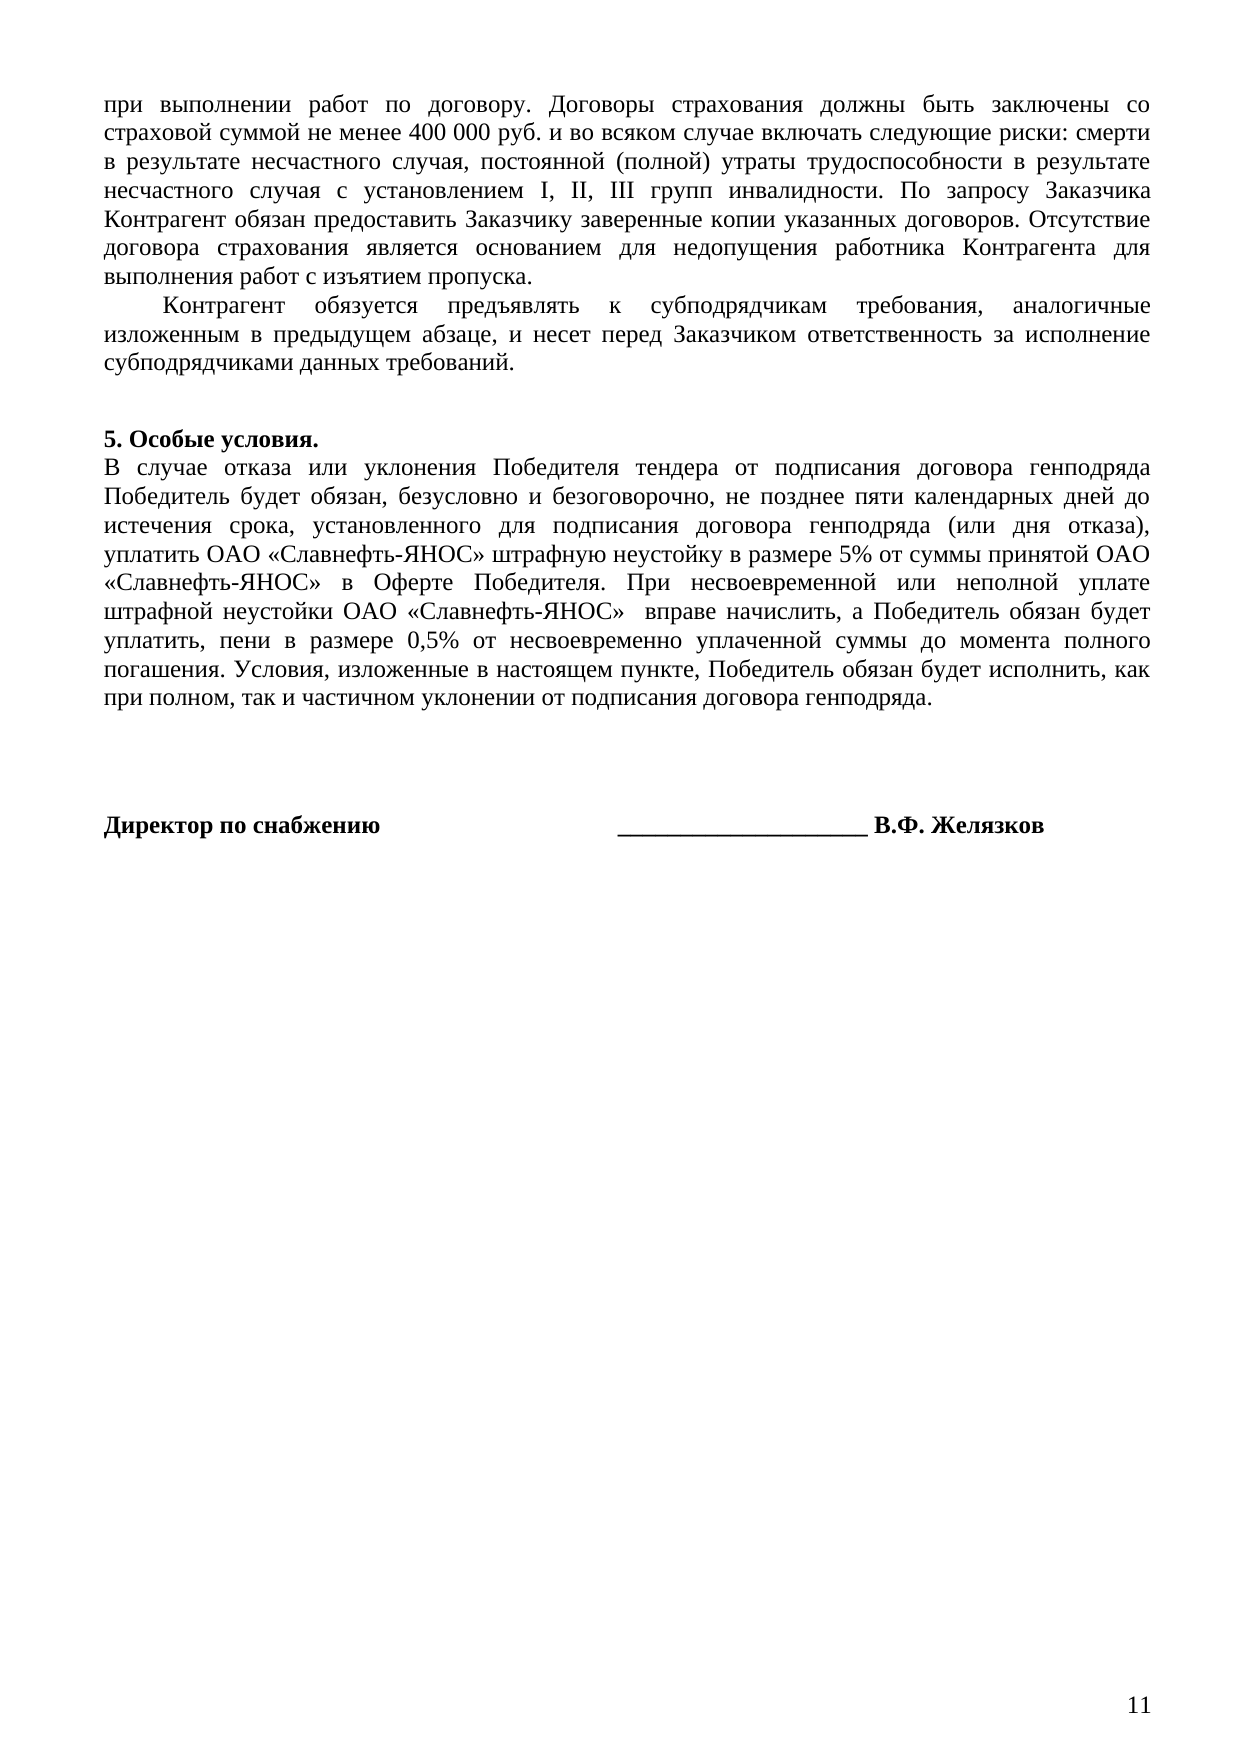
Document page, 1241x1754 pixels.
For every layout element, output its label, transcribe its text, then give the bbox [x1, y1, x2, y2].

text Контрагент обязуется предъявлять к субподрядчикам требования, аналогичные изложенным в предыдущем абзаце, и несет перед Заказчиком ответственность за исполнение субподрядчиками данных требований. [103, 290, 1152, 376]
text при выполнении работ по договору. Договоры страхования должны быть заключены со страховой суммой не менее 400 000 руб. и во всяком случае включать следующие риски: смерти в результате несчастного случая, постоянной (полной) утраты трудоспособности в результате несчастного случая с установлением I, II, III групп инвалидности. По запросу Заказчика Контрагент обязан предоставить Заказчику заверенные копии указанных договоров. Отсутствие договора страхования является основанием для недопущения работника Контрагента для выполнения работ с изъятием пропуска. [103, 89, 1152, 290]
text Директор по снабжению ____________________ В.Ф. Желязков [103, 810, 1152, 839]
text В случае отказа или уклонения Победителя тендера от подписания договора генподряда Победитель будет обязан, безусловно и безоговорочно, не позднее пяти календарных дней до истечения срока, установленного для подписания договора генподряда (или дня отказа), уплатить ОАО «Славнефть-ЯНОС» штрафную неустойку в размере 5% от суммы принятой ОАО «Славнефть-ЯНОС» в Оферте Победителя. При несвоевременной или неполной уплате штрафной неустойки ОАО «Славнефть-ЯНОС» вправе начислить, а Победитель обязан будет уплатить, пени в размере 0,5% от несвоевременно уплаченной суммы до момента полного погашения. Условия, изложенные в настоящем пункте, Победитель обязан будет исполнить, как при полном, так и частичном уклонении от подписания договора генподряда. [103, 452, 1152, 711]
text 5. Особые условия. [103, 424, 1152, 452]
